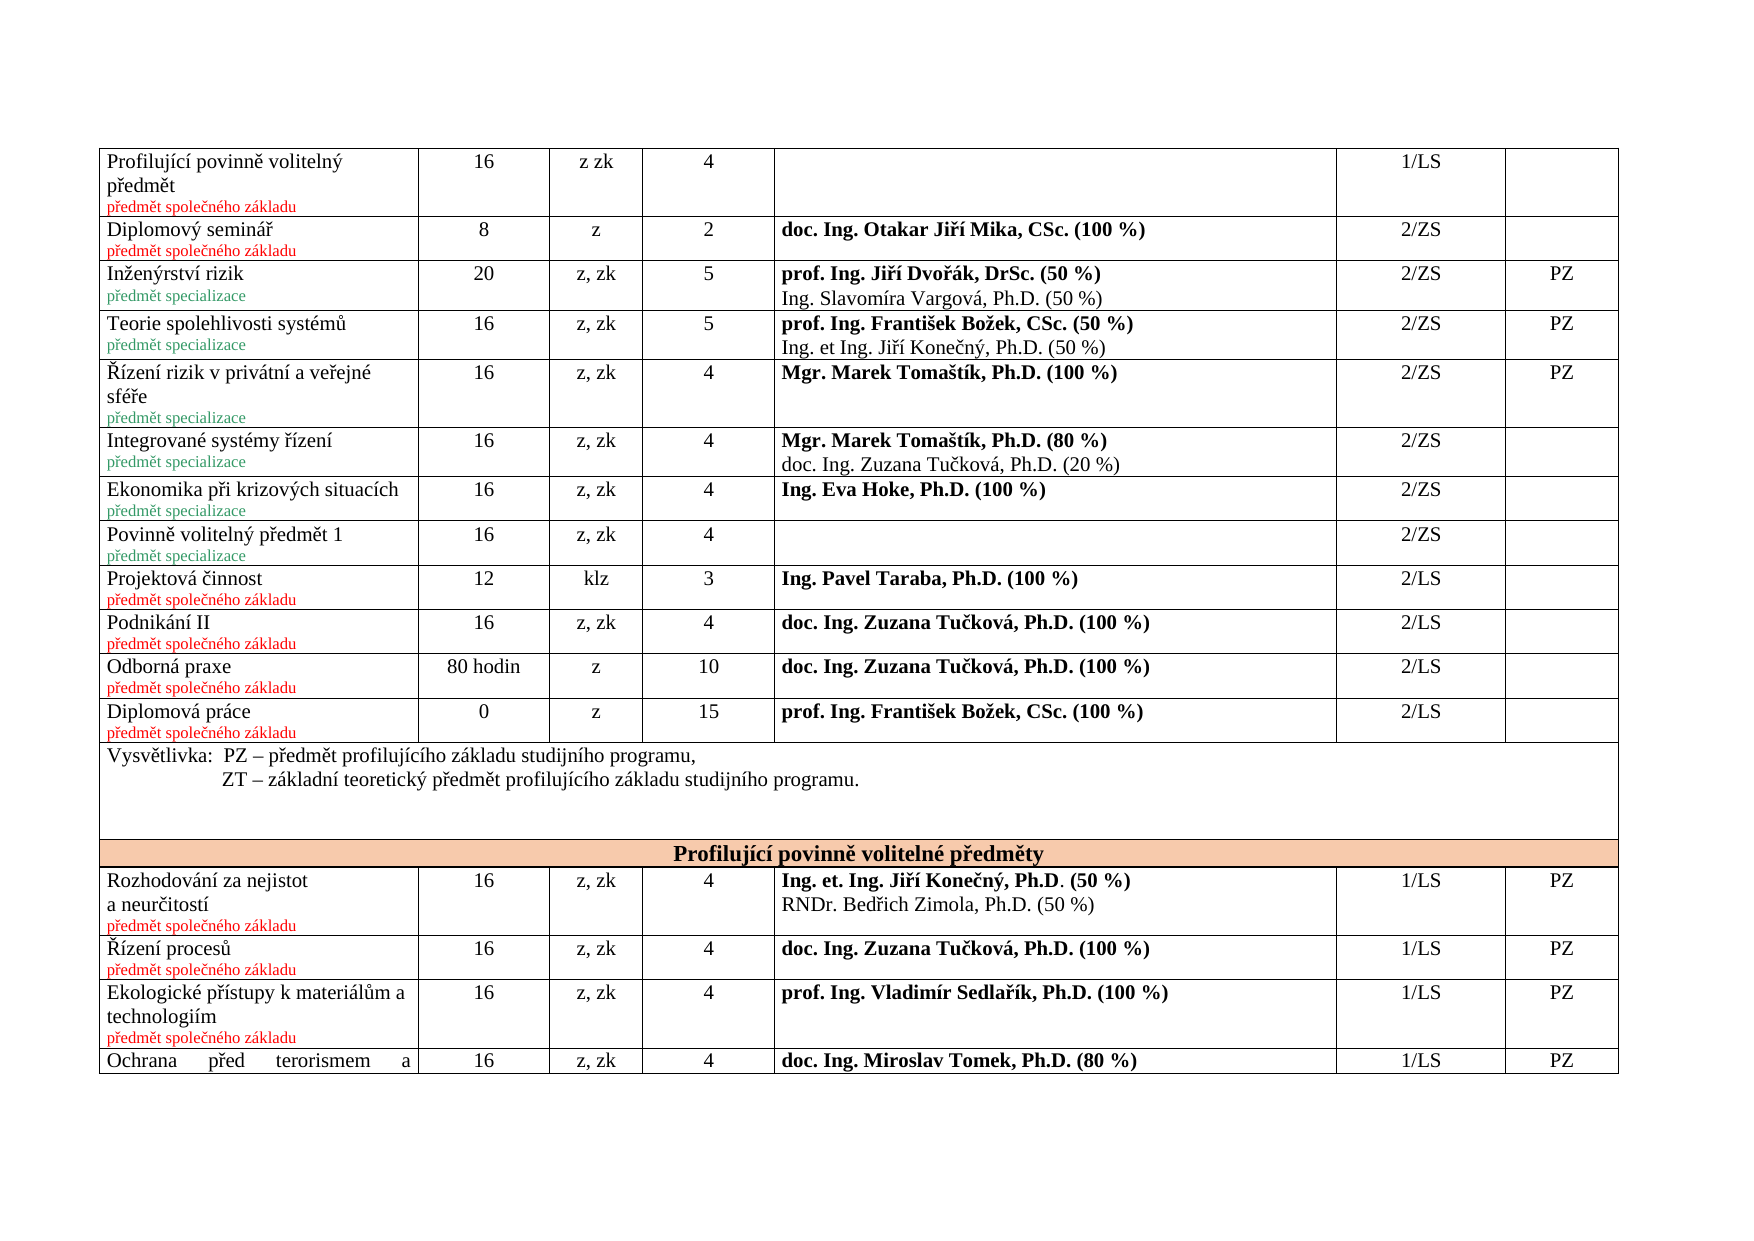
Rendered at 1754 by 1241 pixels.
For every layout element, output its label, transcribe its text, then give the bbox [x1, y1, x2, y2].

table_cell 2/ZS [1337, 360, 1505, 427]
table_cell Ing. et. Ing. , Ph.D. (50 %) RNDr. Bedřich Zimola, Ph.D. (50 %) [775, 868, 1336, 935]
table_cell [1506, 428, 1618, 476]
table_cell Ekologické přístupy k materiálům a technologiím předmět společného základu [100, 980, 418, 1047]
table_cell Řízení rizik v privátní a veřejné sféře předmět specializace [100, 360, 418, 427]
table_cell Diplomová práce předmět společného základu [100, 699, 418, 742]
table_cell doc. Ing. , Ph.D. (100 %) [775, 654, 1336, 697]
table_cell 16 [419, 428, 549, 476]
table_cell 20 [419, 261, 549, 309]
table_cell Mgr. , Ph.D. (100 %) [775, 360, 1336, 427]
table_cell klz [550, 566, 642, 609]
table_cell Diplomový seminář předmět společného základu [100, 217, 418, 260]
table_cell doc. Ing. , Ph.D. (100 %) [775, 610, 1336, 653]
table_cell [1506, 217, 1618, 260]
table_cell 5 [643, 261, 774, 309]
table_cell 2/LS [1337, 699, 1505, 742]
table_cell 16 [419, 936, 549, 979]
table_cell Integrované systémy řízení předmět specializace [100, 428, 418, 476]
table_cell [100, 1049, 418, 1072]
table_cell 16 [419, 521, 549, 565]
table_cell z, zk [550, 1049, 642, 1072]
table_cell Profilující povinně volitelný předmět předmět společného základu [100, 149, 418, 216]
table_cell 1/LS [1337, 1049, 1505, 1072]
table_cell 2/ZS [1337, 428, 1505, 476]
table_cell z, zk [550, 936, 642, 979]
table_cell 4 [643, 868, 774, 935]
table_cell 4 [643, 428, 774, 476]
table_cell z, zk [550, 980, 642, 1047]
table_cell [1506, 654, 1618, 697]
table_cell 1/LS [1337, 868, 1505, 935]
table_cell PZ [1506, 360, 1618, 427]
table_cell [1506, 566, 1618, 609]
table_cell (100 %) [775, 980, 1336, 1047]
table_cell 80 hodin [419, 654, 549, 697]
table_cell 16 [419, 868, 549, 935]
table_cell Rozhodování za nejistot a neurčitostí předmět společného základu [100, 868, 418, 935]
table_cell 4 [643, 936, 774, 979]
table_cell 12 [419, 566, 549, 609]
table_cell z, zk [550, 360, 642, 427]
table_cell Projektová činnost předmět společného základu [100, 566, 418, 609]
table_cell 0 [419, 699, 549, 742]
table_cell [775, 521, 1336, 565]
table_cell 10 [643, 654, 774, 697]
table_cell 4 [643, 149, 774, 216]
table_cell 1/LS [1337, 149, 1505, 216]
table_cell z, zk [550, 868, 642, 935]
table_cell z [550, 654, 642, 697]
table_cell 16 [419, 149, 549, 216]
table_cell 2/ZS [1337, 311, 1505, 359]
table_cell Vysvětlivka: PZ – předmět profilujícího základu studijního programu, ZT – základní teoretický předmět profilujícího základu studijního programu. [100, 743, 1618, 839]
table_cell [1506, 149, 1618, 216]
table_cell 16 [419, 360, 549, 427]
table_cell PZ [1506, 868, 1618, 935]
table_cell prof. Ing. , DrSc. (50 %) Ing. , Ph.D. (50 %) [775, 261, 1336, 309]
table_cell PZ [1506, 936, 1618, 979]
table_cell PZ [1506, 980, 1618, 1047]
table_cell 4 [643, 360, 774, 427]
table_cell [1506, 699, 1618, 742]
table_cell 3 [643, 566, 774, 609]
table_cell Mgr. , Ph.D. (80 %) doc. Ing. , Ph.D. (20 %) [775, 428, 1336, 476]
table_cell 4 [643, 477, 774, 520]
table_cell Podnikání II předmět společného základu [100, 610, 418, 653]
table_cell 4 [643, 521, 774, 565]
table_cell 4 [643, 1049, 774, 1072]
table_cell 15 [643, 699, 774, 742]
table_cell Ing. , Ph.D. (100 %) [775, 477, 1336, 520]
table_cell Odborná praxe předmět společného základu [100, 654, 418, 697]
table_cell 16 [419, 980, 549, 1047]
table_cell z, zk [550, 311, 642, 359]
table_cell 2 [643, 217, 774, 260]
table_cell [775, 149, 1336, 216]
table_cell [1506, 610, 1618, 653]
table_cell 16 [419, 1049, 549, 1072]
table_cell z, zk [550, 521, 642, 565]
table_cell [775, 1049, 1336, 1072]
table_cell 4 [643, 610, 774, 653]
table_cell Ekonomika při krizových situacích předmět specializace [100, 477, 418, 520]
table_cell 16 [419, 311, 549, 359]
table_cell 16 [419, 610, 549, 653]
table_cell 4 [643, 980, 774, 1047]
table_cell z, zk [550, 477, 642, 520]
table_cell 2/LS [1337, 610, 1505, 653]
table_cell PZ [1506, 1049, 1618, 1072]
table_cell prof. Ing. František Božek, CSc. (100 %) [775, 699, 1336, 742]
table_cell prof. Ing. František Božek, CSc. (50 %) Ing. et Ing. , Ph.D. (50 %) [775, 311, 1336, 359]
table_cell 2/ZS [1337, 261, 1505, 309]
table_cell 8 [419, 217, 549, 260]
table_cell Inženýrství rizik předmět specializace [100, 261, 418, 309]
table_cell doc. Ing. Otakar , CSc. (100 %) [775, 217, 1336, 260]
table_cell 2/LS [1337, 654, 1505, 697]
table_cell z, zk [550, 428, 642, 476]
table_cell PZ [1506, 261, 1618, 309]
table_cell 5 [643, 311, 774, 359]
table_cell 2/LS [1337, 566, 1505, 609]
table_cell z zk [550, 149, 642, 216]
table_cell z [550, 699, 642, 742]
table_cell [1506, 521, 1618, 565]
table_cell z [550, 217, 642, 260]
table_cell 2/ZS [1337, 521, 1505, 565]
table_cell 2/ZS [1337, 217, 1505, 260]
table_cell Teorie spolehlivosti systémů předmět specializace [100, 311, 418, 359]
table_cell 1/LS [1337, 936, 1505, 979]
table_cell 1/LS [1337, 980, 1505, 1047]
table_cell z, zk [550, 610, 642, 653]
table_cell doc. Ing. , Ph.D. (100 %) [775, 936, 1336, 979]
table_cell Profilující povinně volitelné předměty [100, 840, 1618, 866]
table_cell Povinně volitelný předmět 1 předmět specializace [100, 521, 418, 565]
table_cell z, zk [550, 261, 642, 309]
table_cell 2/ZS [1337, 477, 1505, 520]
table_cell 16 [419, 477, 549, 520]
table_cell Řízení procesů předmět společného základu [100, 936, 418, 979]
table_cell [1506, 477, 1618, 520]
table_cell Ing. , Ph.D. (100 %) [775, 566, 1336, 609]
table_cell PZ [1506, 311, 1618, 359]
